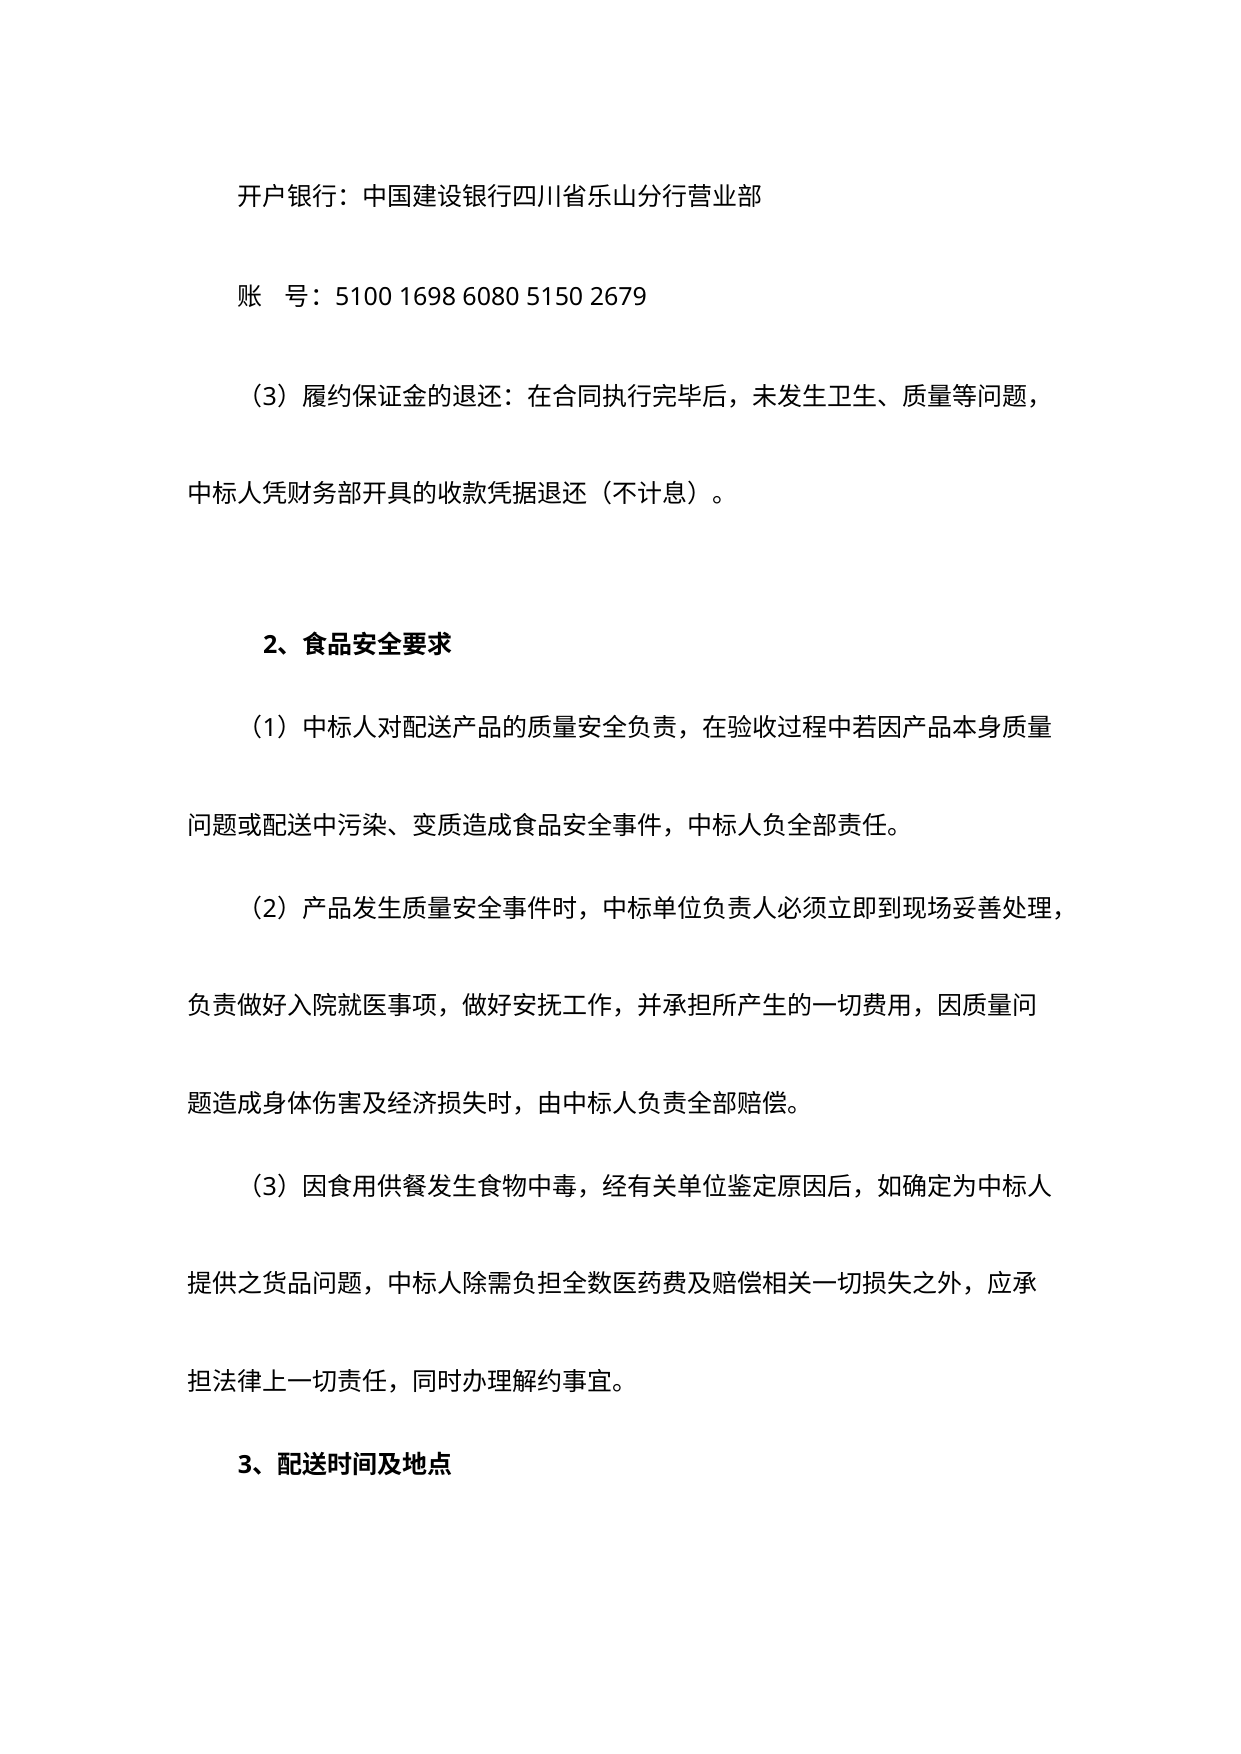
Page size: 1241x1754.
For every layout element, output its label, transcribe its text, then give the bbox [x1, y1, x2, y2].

text （2）产品发生质量安全事件时，中标单位负责人必须立即到现场妥善处理，负责做好入院就医事项，做好安抚工作，并承担所产生的一切费用，因质量问题造成身体伤害及经济损失时，由中标人负责全部赔偿。 [187, 874, 1053, 1134]
text 开户银行：中国建设银行四川省乐山分行营业部 [187, 162, 1053, 227]
text （1）中标人对配送产品的质量安全负责，在验收过程中若因产品本身质量问题或配送中污染、变质造成食品安全事件，中标人负全部责任。 [187, 693, 1053, 856]
text 2、食品安全要求 [187, 610, 1053, 675]
text 3、配送时间及地点 [187, 1430, 1053, 1495]
text （3）履约保证金的退还：在合同执行完毕后，未发生卫生、质量等问题，中标人凭财务部开具的收款凭据退还（不计息）。 [187, 362, 1053, 524]
text （3）因食用供餐发生食物中毒，经有关单位鉴定原因后，如确定为中标人提供之货品问题，中标人除需负担全数医药费及赔偿相关一切损失之外，应承担法律上一切责任，同时办理解约事宜。 [187, 1152, 1053, 1412]
text 账 号：5100 1698 6080 5150 2679 [187, 262, 1053, 327]
